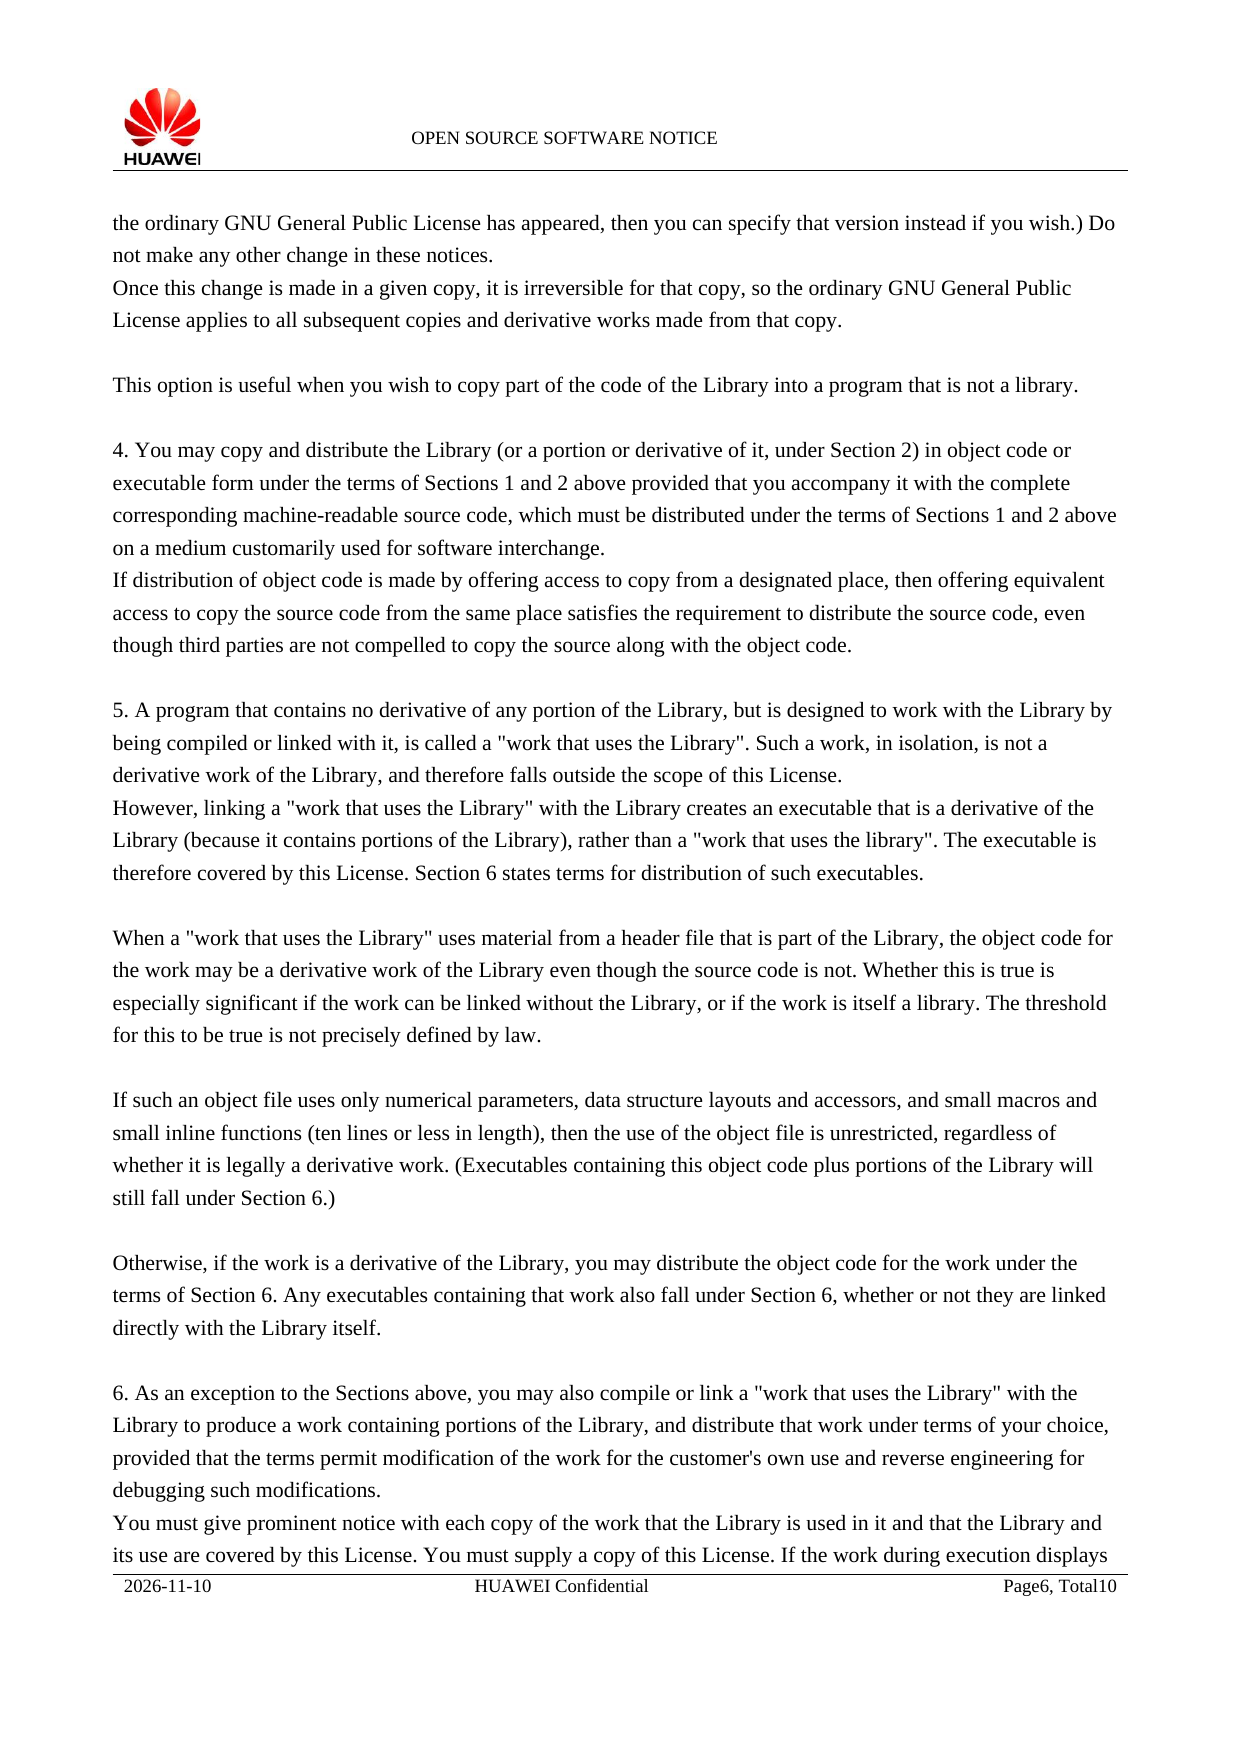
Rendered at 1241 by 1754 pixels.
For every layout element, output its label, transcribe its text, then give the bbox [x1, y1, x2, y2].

picture [124, 88, 201, 165]
